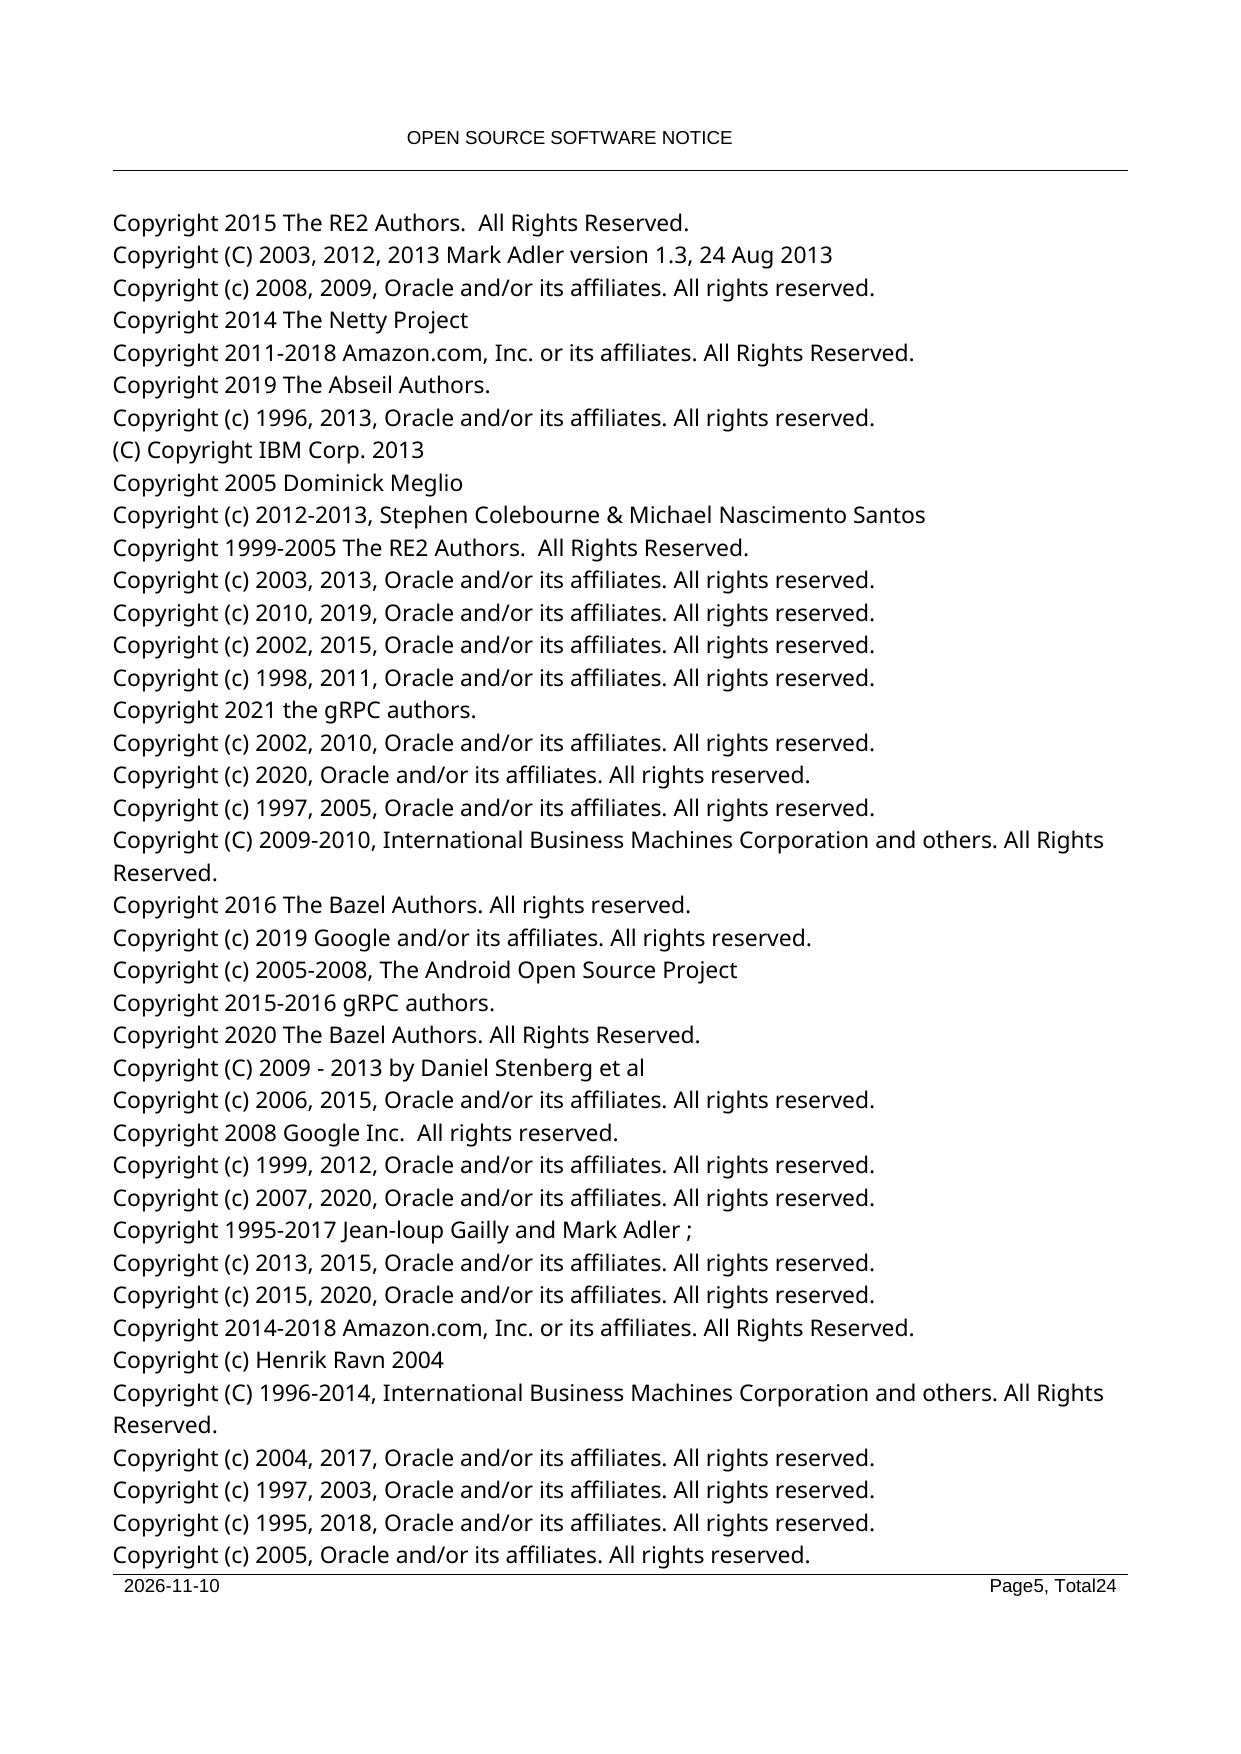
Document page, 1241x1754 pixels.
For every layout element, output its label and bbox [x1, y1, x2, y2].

text [112, 206, 1128, 1571]
